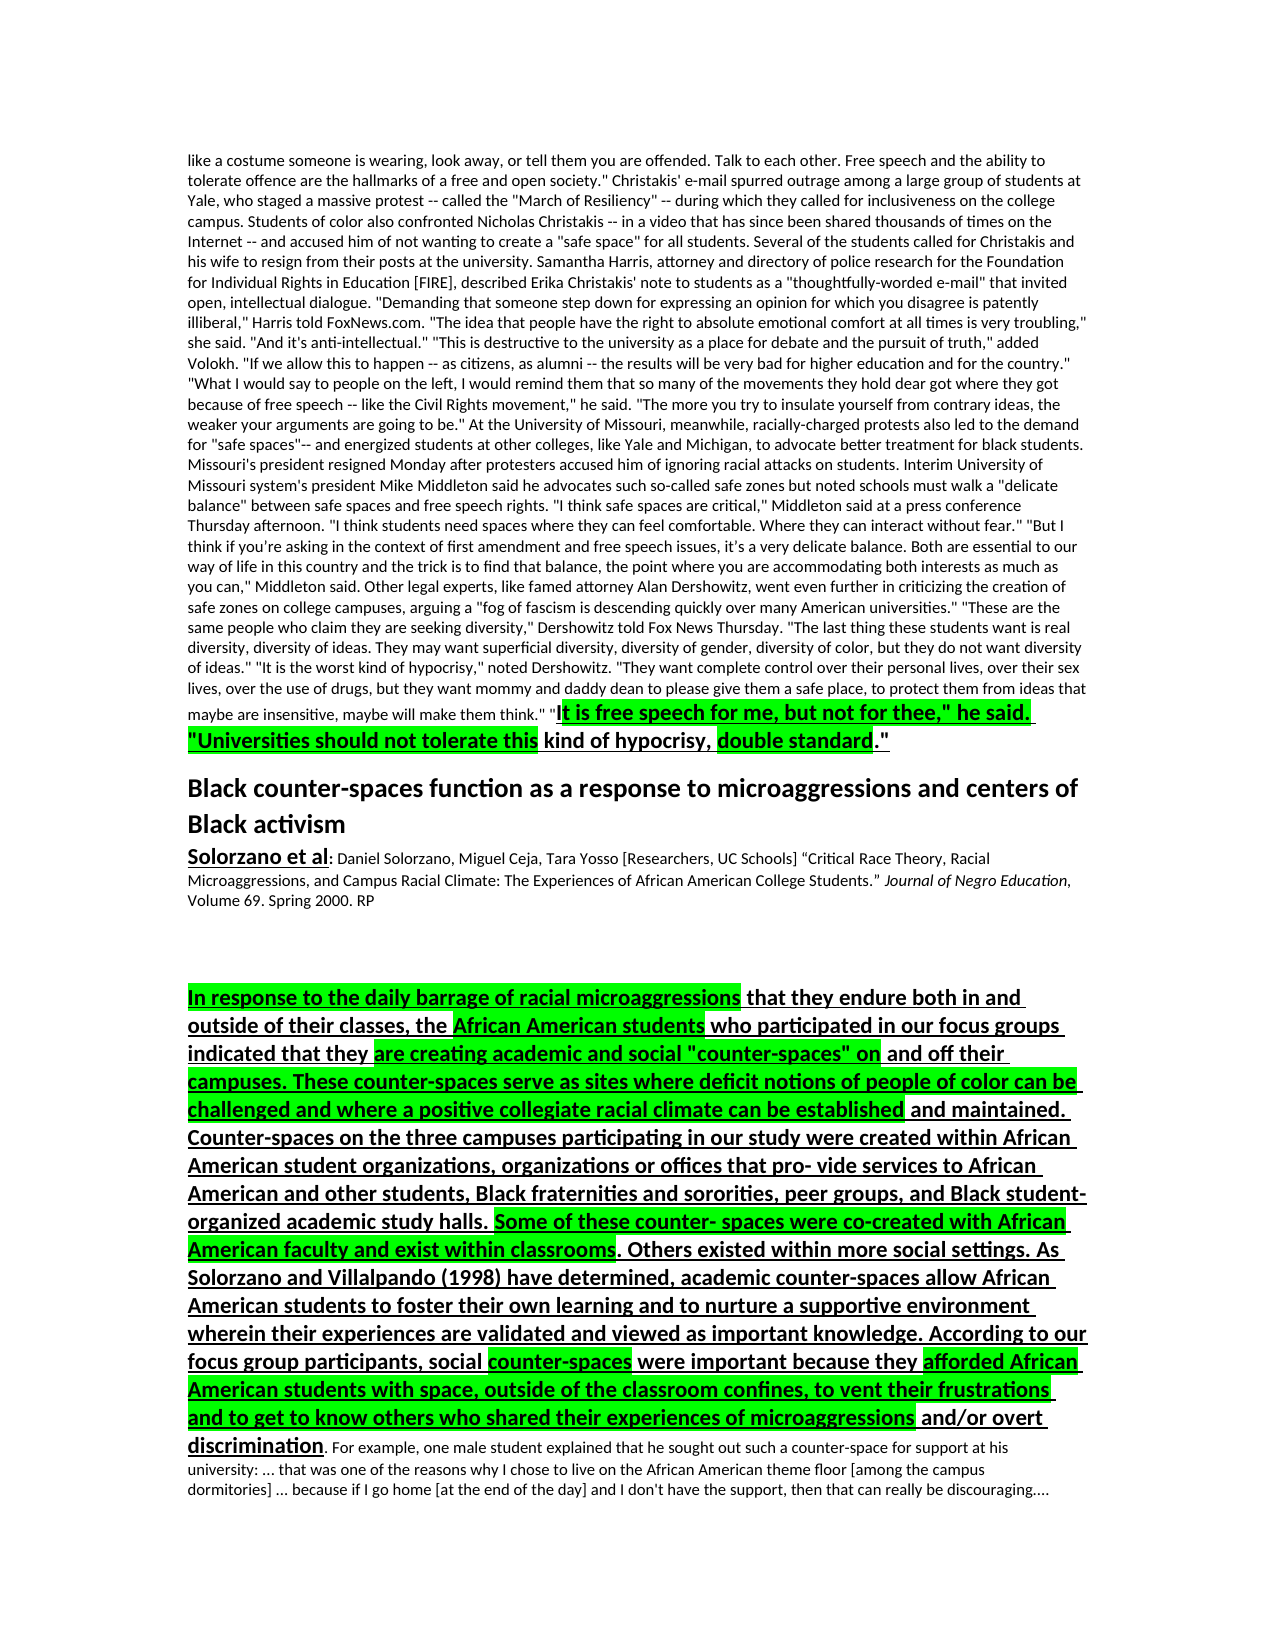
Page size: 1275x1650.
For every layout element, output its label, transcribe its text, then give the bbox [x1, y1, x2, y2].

subtitle Black counter-spaces function as a response to microaggressions and centers of Black activism [187, 771, 1087, 840]
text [187, 1344, 1087, 1500]
text Solorzano et al: Daniel Solorzano, Miguel Ceja, Tara Yosso [Researchers, UC Schools] “Critical Race Theory, Racial Microaggressions, and Campus Racial Climate: The Experiences of African American College Students.” Journal of Negro Education, Volume 69. Spring 2000. RP [187, 842, 1087, 911]
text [187, 150, 1087, 754]
